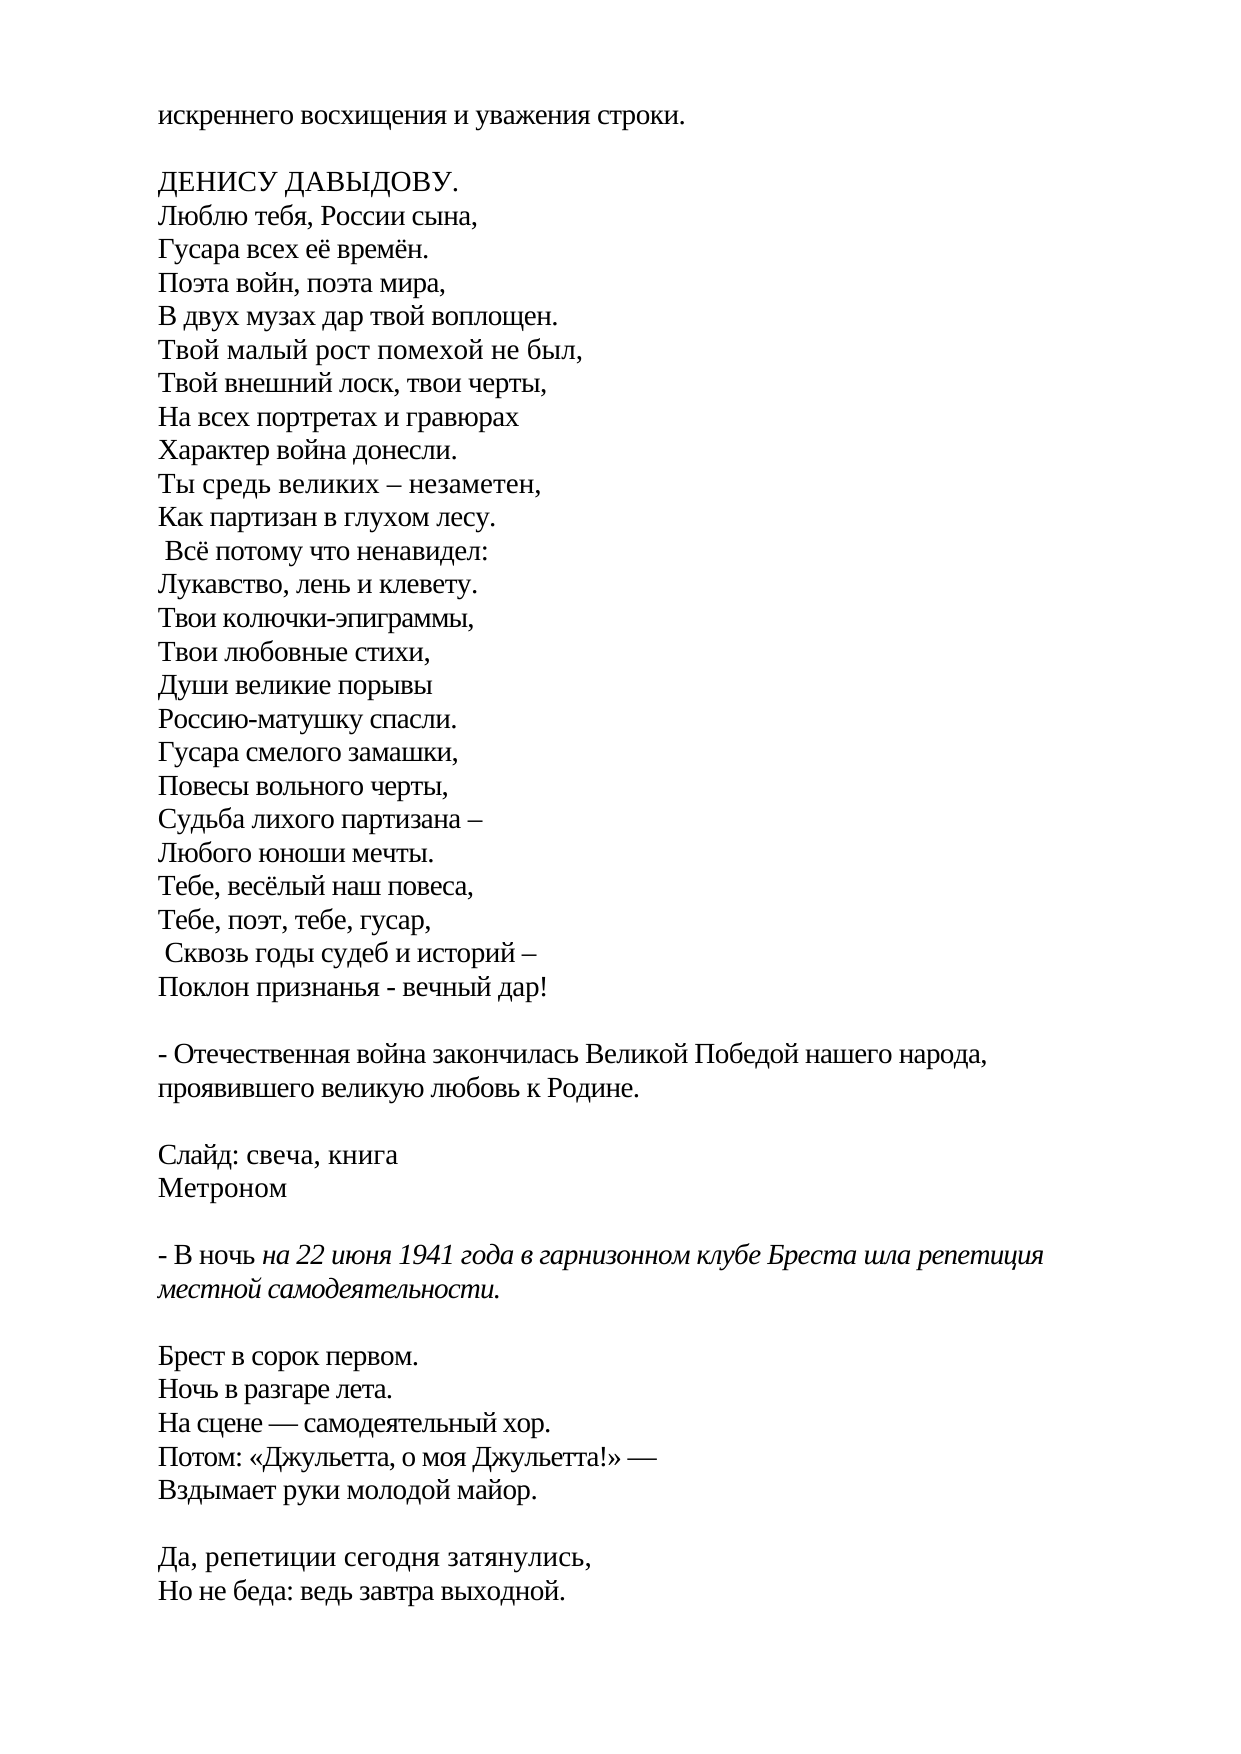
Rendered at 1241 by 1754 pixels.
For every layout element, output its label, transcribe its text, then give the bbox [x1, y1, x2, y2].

text На сцене — самодеятельный хор. [158, 1405, 1077, 1439]
text Твой внешний лоск, твои черты, [158, 365, 1077, 399]
text - В ночь на 22 июня 1941 года в гарнизонном клубе Бреста шла репетиция местной самодеятельности. [158, 1237, 1077, 1304]
text На всех портретах и гравюрах [158, 399, 1077, 432]
text ДЕНИСУ ДАВЫДОВУ. [158, 164, 1077, 198]
text Поэта войн, поэта мира, [158, 265, 1077, 298]
text Брест в сорок первом. [158, 1338, 1077, 1372]
text Сквозь годы судеб и историй – [158, 936, 1077, 969]
text Гусара всех её времён. [158, 231, 1077, 265]
text Вздымает руки молодой майор. [158, 1472, 1077, 1506]
text Ночь в разгаре лета. [158, 1372, 1077, 1405]
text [158, 97, 1077, 131]
text Твои любовные стихи, [158, 634, 1077, 667]
text Тебе, весёлый наш повеса, [158, 868, 1077, 902]
text Повесы вольного черты, [158, 768, 1077, 801]
text Ты средь великих – незаметен, [158, 466, 1077, 499]
text В двух музах дар твой воплощен. [158, 298, 1077, 332]
text Потом: «Джульетта, о моя Джульетта!» — [158, 1439, 1077, 1472]
text Да, репетиции сегодня затянулись, [158, 1539, 1077, 1573]
text Твой малый рост помехой не был, [158, 332, 1077, 365]
text - Отечественная война закончилась Великой Победой нашего народа, проявившего великую любовь к Родине. [158, 1036, 1077, 1103]
text Всё потому что ненавидел: [158, 533, 1077, 567]
text Как партизан в глухом лесу. [158, 499, 1077, 533]
text Твои колючки-эпиграммы, [158, 600, 1077, 634]
text Судьба лихого партизана – [158, 801, 1077, 835]
text Характер война донесли. [158, 432, 1077, 466]
text Любого юноши мечты. [158, 835, 1077, 868]
text Россию-матушку спасли. [158, 701, 1077, 734]
text Но не беда: ведь завтра выходной. [158, 1573, 1077, 1606]
text Гусара смелого замашки, [158, 734, 1077, 768]
text Тебе, поэт, тебе, гусар, [158, 902, 1077, 936]
text Лукавство, лень и клевету. [158, 567, 1077, 600]
text Метроном [158, 1170, 1077, 1204]
text Поклон признанья - вечный дар! [158, 969, 1077, 1003]
text Слайд: свеча, книга [158, 1137, 1077, 1170]
text Люблю тебя, России сына, [158, 198, 1077, 231]
text Души великие порывы [158, 667, 1077, 701]
